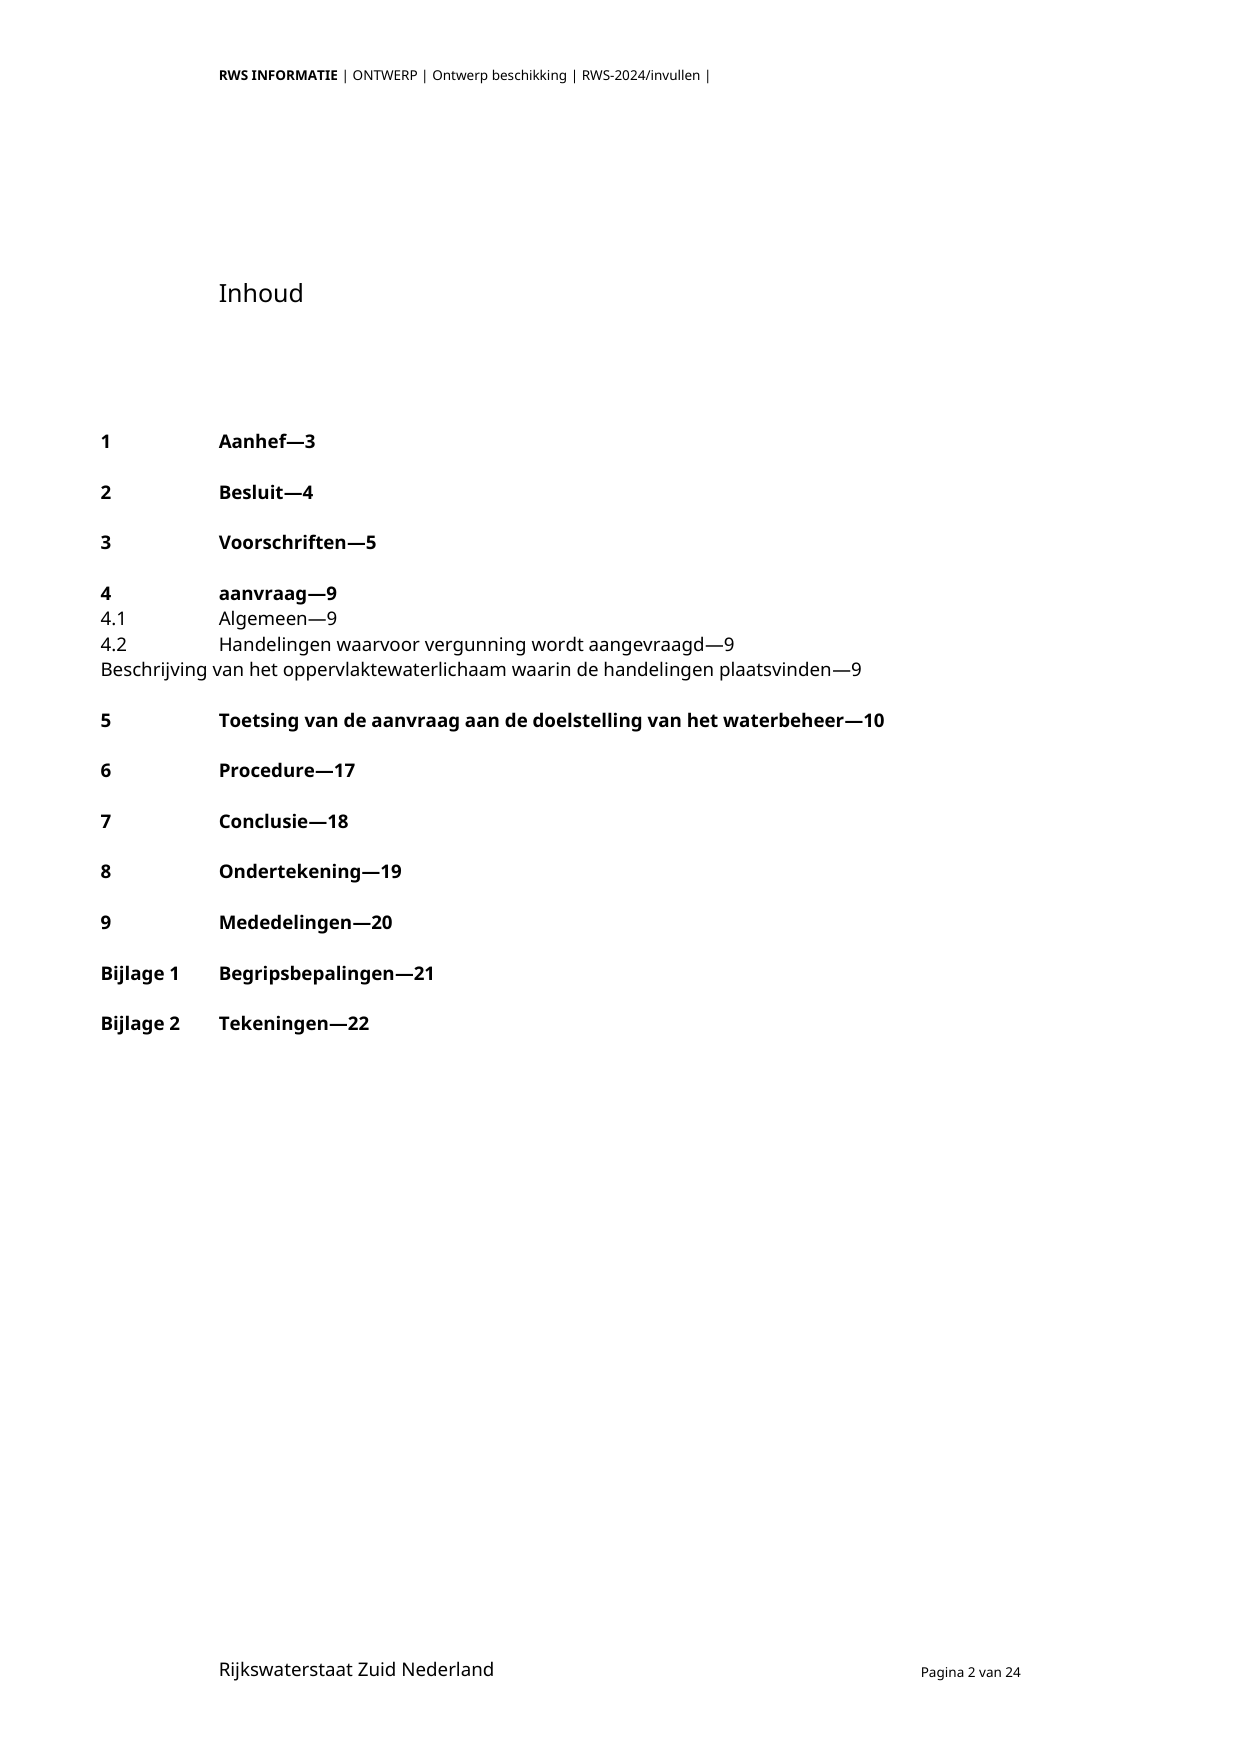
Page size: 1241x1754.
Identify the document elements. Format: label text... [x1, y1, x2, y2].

text 6 Procedure—17 [100, 758, 1022, 783]
text Bijlage 2 Tekeningen—22 [100, 1010, 1022, 1036]
text 8 Ondertekening—19 [100, 859, 1022, 884]
text 1 Aanhef—3 [100, 428, 1022, 454]
text 5 Toetsing van de aanvraag aan de doelstelling van het waterbeheer—10 [100, 707, 1022, 733]
text Bijlage 1 Begripsbepalingen—21 [100, 960, 1022, 985]
text 4.2 Handelingen waarvoor vergunning wordt aangevraagd—9 [100, 631, 1022, 657]
text 3 Voorschriften—5 [100, 529, 1022, 555]
text Beschrijving van het oppervlaktewaterlichaam waarin de handelingen plaatsvinden—9 [100, 657, 1022, 682]
text 7 Conclusie—18 [100, 808, 1022, 834]
text 4 aanvraag—9 [100, 580, 1022, 606]
text 4.1 Algemeen—9 [100, 606, 1022, 631]
text 9 Mededelingen—20 [100, 909, 1022, 935]
text 2 Besluit—4 [100, 479, 1022, 504]
